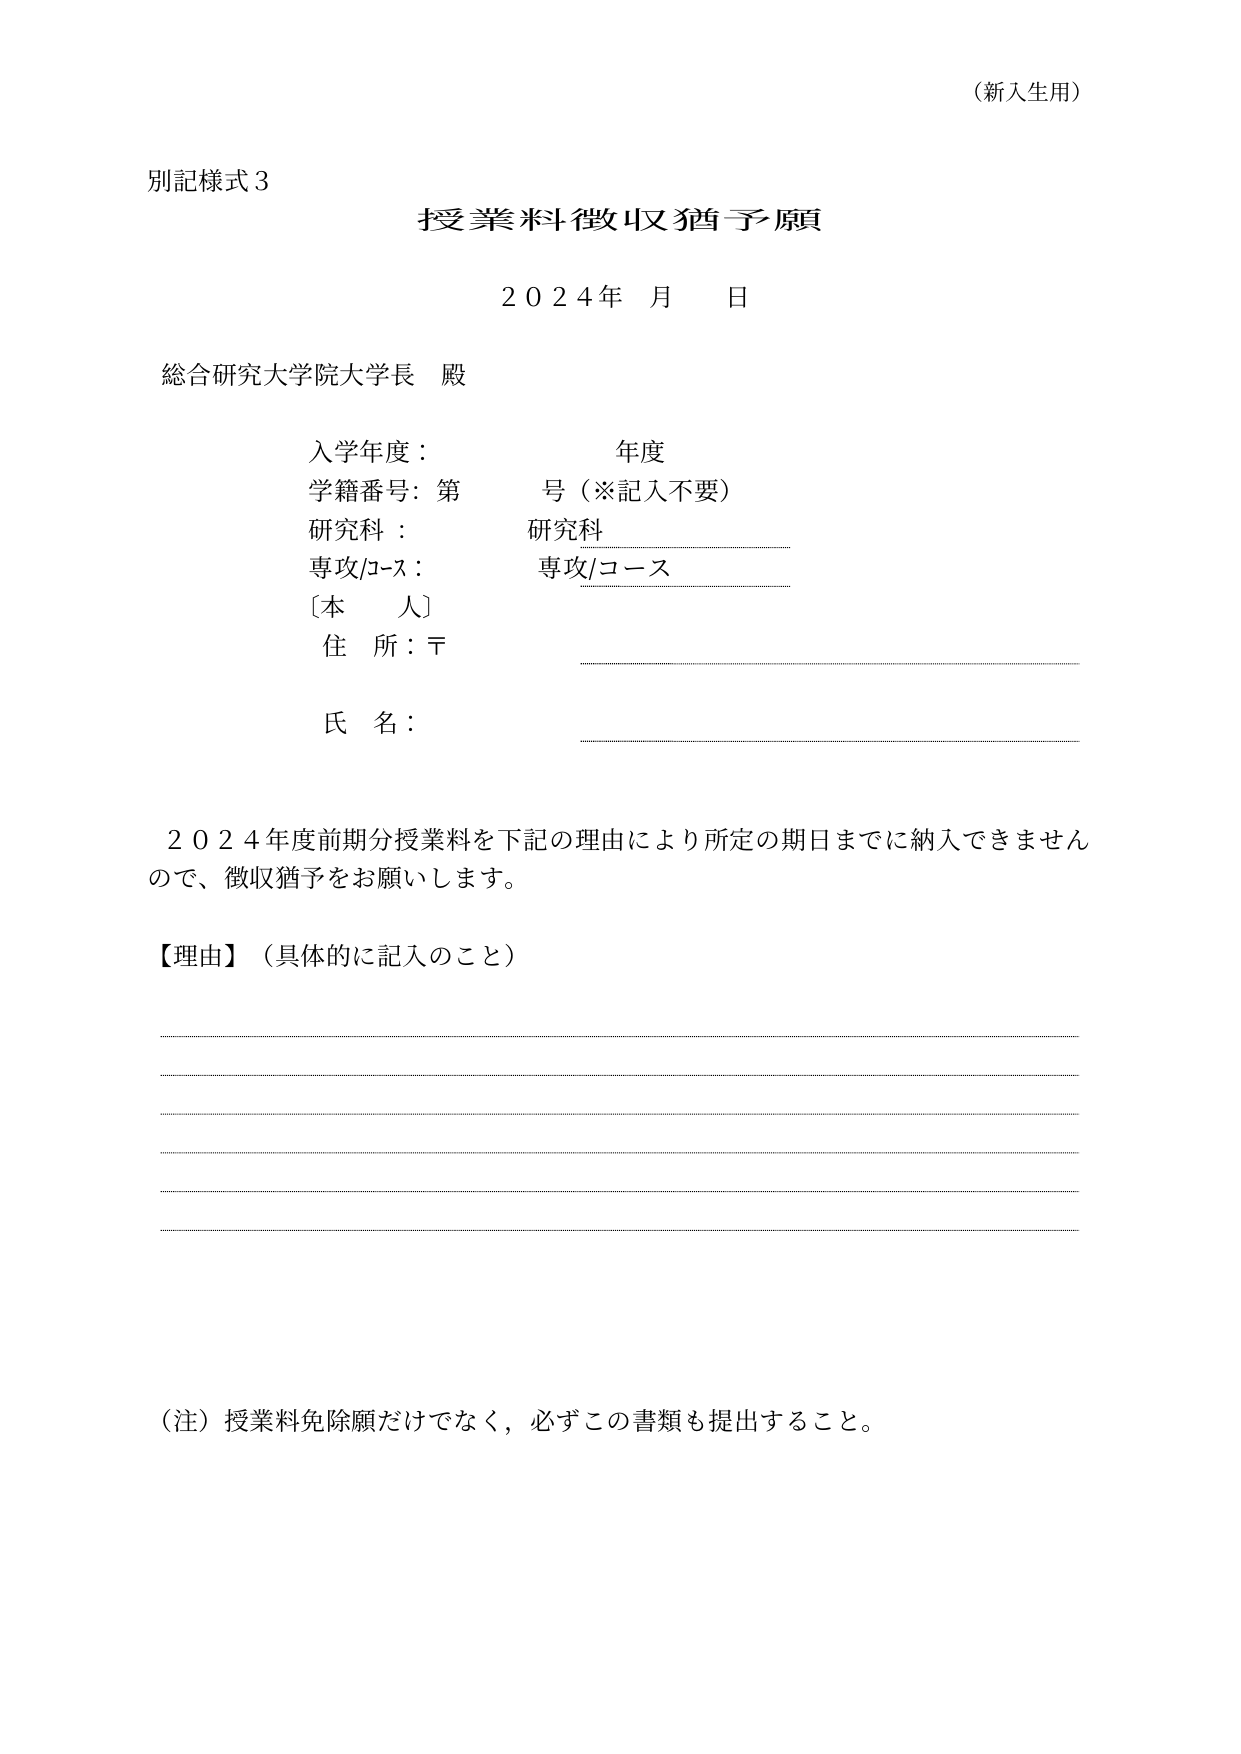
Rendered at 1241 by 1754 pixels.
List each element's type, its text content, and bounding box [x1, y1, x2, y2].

text 専攻/ｺｰｽ： 専攻/コース [148, 547, 1093, 586]
text 総合研究大学院大学長 殿 [148, 353, 1093, 392]
text 入学年度： 年度 [148, 431, 1093, 469]
text ２０２４年 月 日 [148, 276, 1093, 314]
text （注）授業料免除願だけでなく，必ずこの書類も提出すること。 [148, 1399, 1093, 1438]
text 授業料徴収猶予願 [148, 198, 1093, 237]
text 学籍番号：第 号（※記入不要） [148, 469, 1093, 508]
text 別記様式３ [148, 159, 1093, 198]
text ２０２４年度前期分授業料を下記の理由により所定の期日までに納入できませんので、徴収猶予をお願いします。 [148, 818, 1093, 896]
text 〔本 人〕 [148, 586, 1093, 624]
text 研究科 ： 研究科 [148, 508, 1093, 547]
text 氏 名： [148, 702, 1093, 741]
text 住 所：〒 [148, 624, 1093, 663]
text 【理由】（具体的に記入のこと） [148, 934, 1093, 973]
